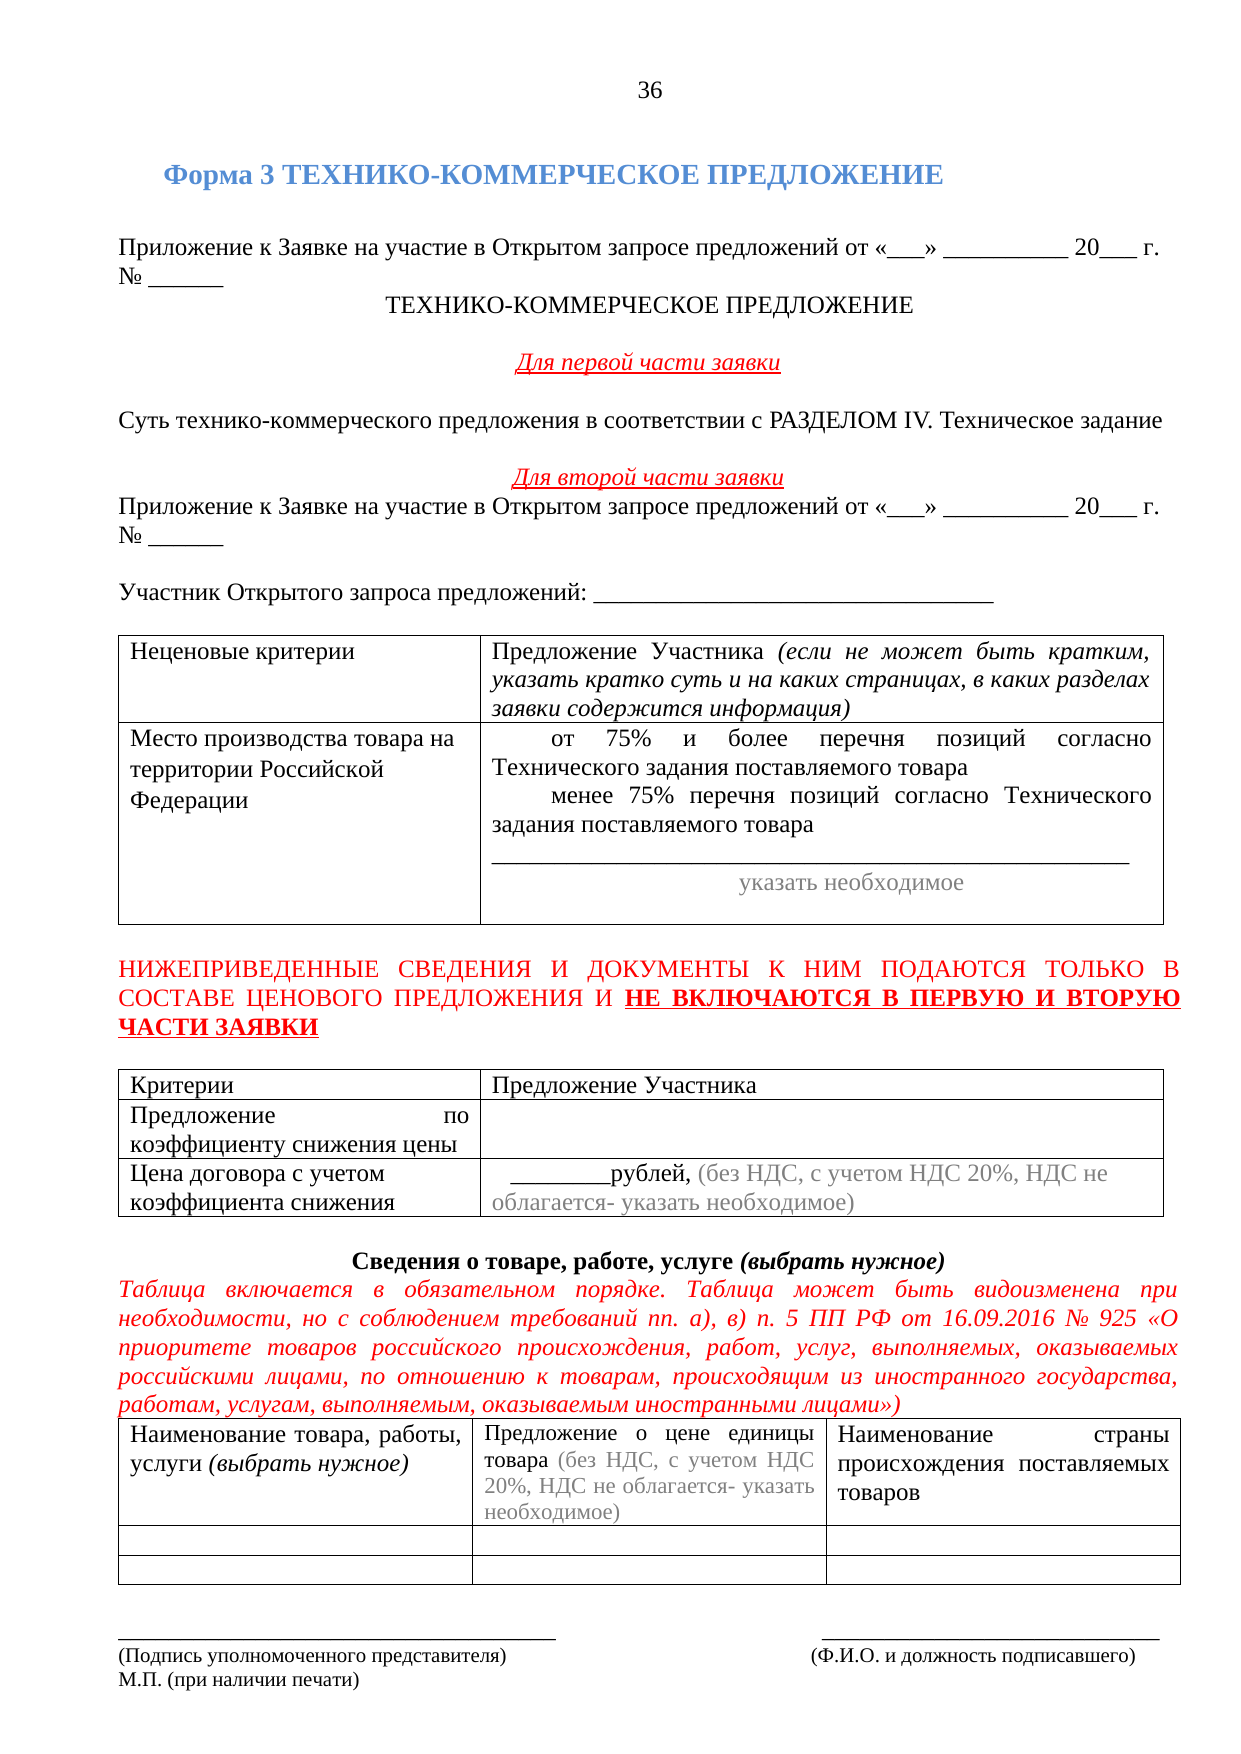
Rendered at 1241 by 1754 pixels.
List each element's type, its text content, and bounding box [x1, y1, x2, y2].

table_cell Предложение по коэффициенту снижения цены [119, 1100, 480, 1157]
text Для второй части заявки [118, 462, 1181, 491]
table_cell [119, 1526, 472, 1554]
text № ______ [118, 520, 1181, 548]
table_cell [473, 1556, 826, 1584]
table_header Наименование страны происхождения поставляемых товаров [827, 1419, 1180, 1525]
table_header Наименование товара, работы, услуги (выбрать нужное) [119, 1419, 472, 1525]
table_cell от 75% и более перечня позиций согласно Технического задания поставляемого товара менее 75% перечня позиций согласно Технического задания поставляемого товара ___________________________________________________ указать необходимое [481, 723, 1163, 924]
table_cell [827, 1556, 1180, 1584]
text Приложение к Заявке на участие в Открытом запросе предложений от «___» __________ 20___ г. [118, 491, 1181, 520]
text Таблица включается в обязательном порядке. Таблица может быть видоизменена при необходимости, но с соблюдением требований пп. а), в) п. 5 ПП РФ от 16.09.2016 № 925 «О приоритете товаров российского происхождения, работ, услуг, выполняемых, оказываемых российскими лицами, по отношению к товарам, происходящим из иностранного государства, работам, услугам, выполняемым, оказываемым иностранными лицами») [118, 1274, 1181, 1418]
table_cell Место производства товара на территории Российской Федерации [119, 723, 480, 924]
table_header Предложение Участника (если не может быть кратким, указать кратко суть и на каких страницах, в каких разделах заявки содержится информация) [481, 636, 1163, 722]
table_header Неценовые критерии [119, 636, 480, 722]
table_cell [481, 1100, 1163, 1157]
text Для первой части заявки [118, 347, 1181, 376]
text Форма 3 ТЕХНИКО-КОММЕРЧЕСКОЕ ПРЕДЛОЖЕНИЕ [163, 157, 1181, 191]
text Сведения о товаре, работе, услуге (выбрать нужное) [118, 1246, 1181, 1274]
text ТЕХНИКО-КОММЕРЧЕСКОЕ ПРЕДЛОЖЕНИЕ [118, 290, 1181, 318]
text Приложение к Заявке на участие в Открытом запросе предложений от «___» __________ 20___ г. [118, 232, 1181, 261]
text М.П. (при наличии печати) [118, 1667, 1181, 1691]
table_cell [473, 1526, 826, 1554]
table_cell [827, 1526, 1180, 1554]
table_header Критерии [119, 1070, 480, 1099]
text (Подпись уполномоченного представителя) (Ф.И.О. и должность подписавшего) [118, 1643, 1181, 1667]
text № ______ [118, 261, 1181, 290]
text Суть технико-коммерческого предложения в соответствии с РАЗДЕЛОМ IV. Техническое задание [118, 405, 1181, 433]
text Участник Открытого запроса предложений: ________________________________ [118, 577, 1181, 606]
table_cell Цена договора с учетом коэффициента снижения [119, 1159, 480, 1216]
text НИЖЕПРИВЕДЕННЫЕ СВЕДЕНИЯ И ДОКУМЕНТЫ К НИМ ПОДАЮТСЯ ТОЛЬКО В СОСТАВЕ ЦЕНОВОГО ПРЕДЛОЖЕНИЯ И НЕ ВКЛЮЧАЮТСЯ В ПЕРВУЮ И ВТОРУЮ ЧАСТИ ЗАЯВКИ [118, 954, 1181, 1040]
text ___________________________________ ___________________________ [118, 1614, 1181, 1643]
table_cell [119, 1556, 472, 1584]
table_header Предложение о цене единицы товара (без НДС, с учетом НДС 20%, НДС не облагается- указать необходимое) [473, 1419, 826, 1525]
table_cell ________рублей, (без НДС, с учетом НДС 20%, НДС не облагается- указать необходимое) [481, 1159, 1163, 1216]
table_header Предложение Участника [481, 1070, 1163, 1099]
